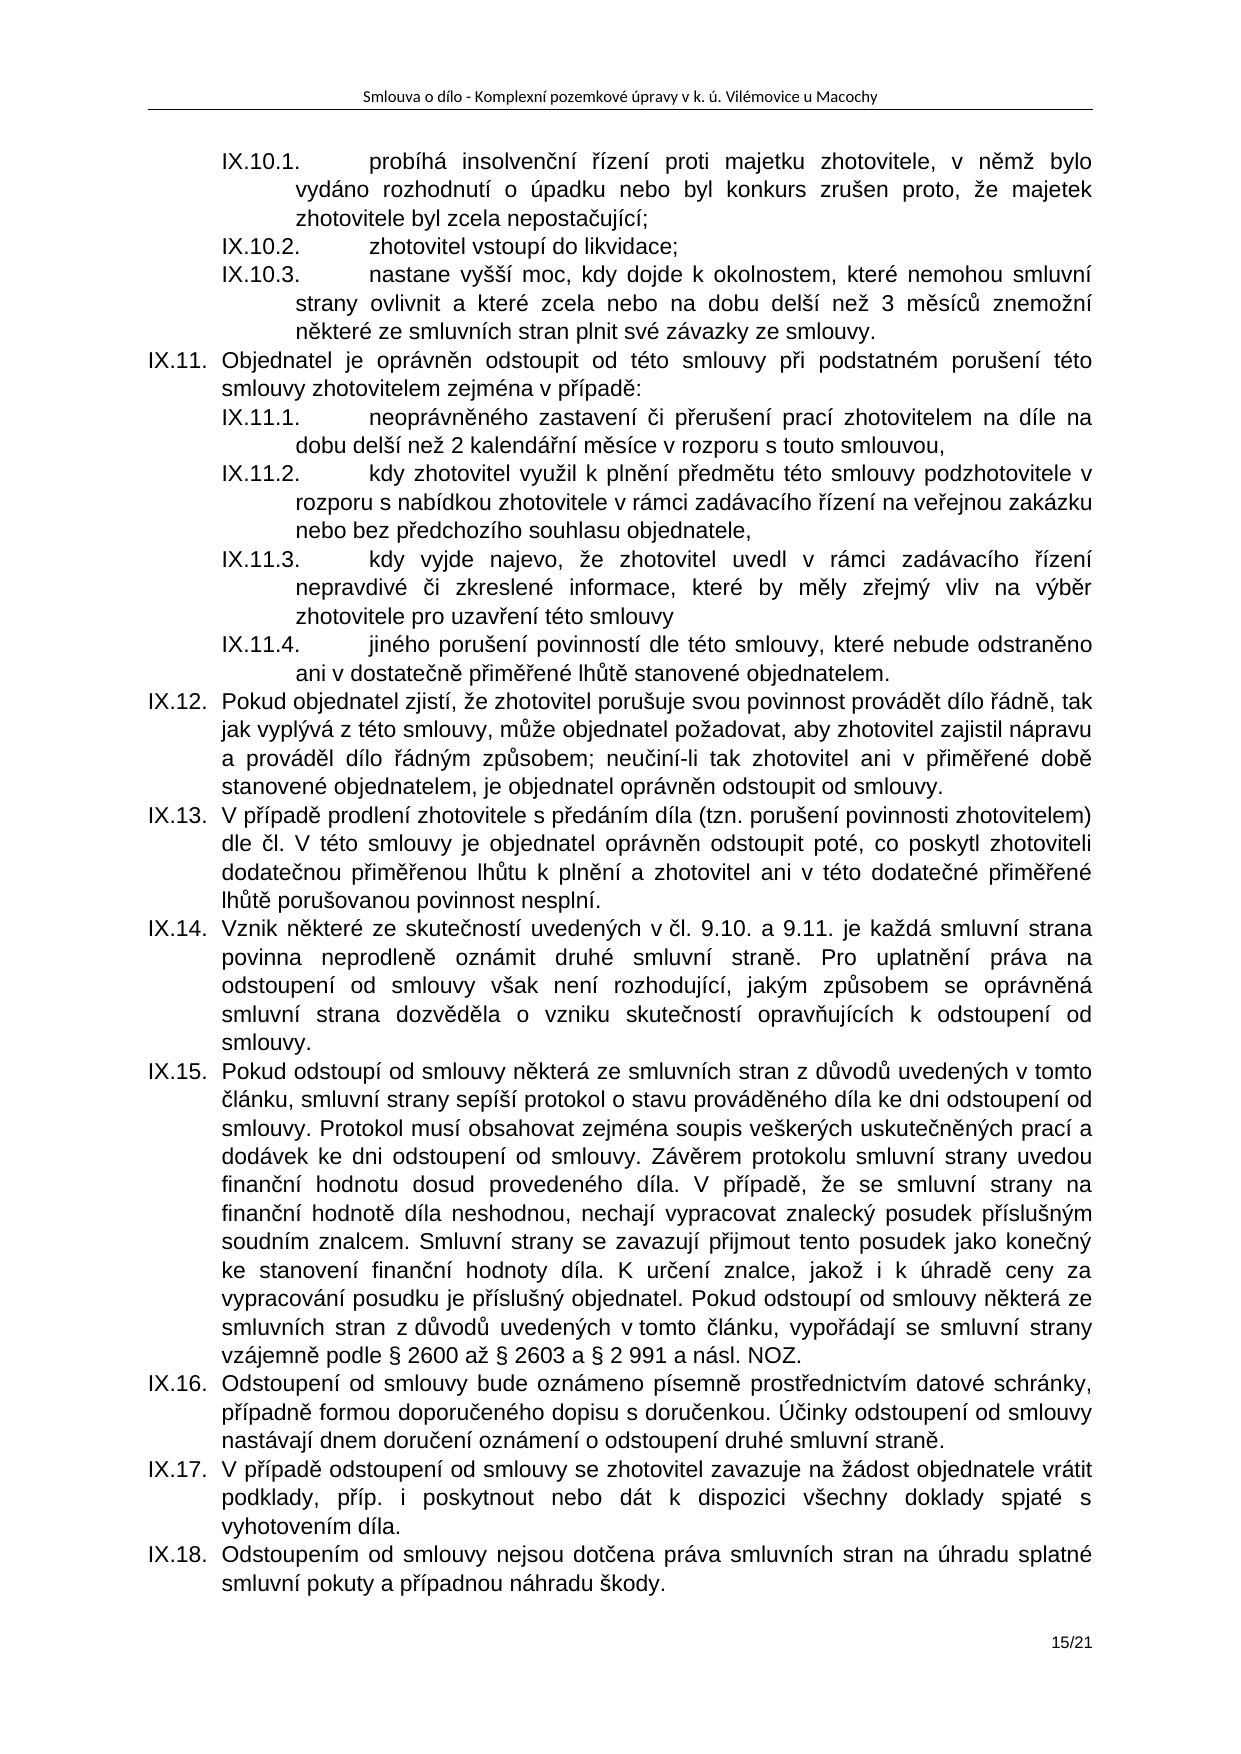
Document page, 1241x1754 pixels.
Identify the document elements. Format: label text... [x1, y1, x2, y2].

list Odstoupení od smlouvy bude oznámeno písemně prostřednictvím datové schránky, případně formou doporučeného dopisu s doručenkou. Účinky odstoupení od smlouvy nastávají dnem doručení oznámení o odstoupení druhé smluvní straně. [148, 1370, 1093, 1454]
list Pokud objednatel zjistí, že zhotovitel porušuje svou povinnost provádět dílo řádně, tak jak vyplývá z této smlouvy, může objednatel požadovat, aby zhotovitel zajistil nápravu a prováděl dílo řádným způsobem; neučiní-li tak zhotovitel ani v přiměřené době stanovené objednatelem, je objednatel oprávněn odstoupit od smlouvy. [148, 688, 1093, 799]
list V případě prodlení zhotovitele s předáním díla (tzn. porušení povinnosti zhotovitelem) dle čl. V této smlouvy je objednatel oprávněn odstoupit poté, co poskytl zhotoviteli dodatečnou přiměřenou lhůtu k plnění a zhotovitel ani v této dodatečné přiměřené lhůtě porušovanou povinnost nesplní. [148, 802, 1093, 913]
text neoprávněného zastavení či přerušení prací zhotovitelem na díle na dobu delší než 2 kalendářní měsíce v rozporu s touto smlouvou, [221, 403, 1093, 458]
list Odstoupením od smlouvy nejsou dotčena práva smluvních stran na úhradu splatné smluvní pokuty a případnou náhradu škody. [148, 1541, 1093, 1596]
text jiného porušení povinností dle této smlouvy, které nebude odstraněno ani v dostatečně přiměřené lhůtě stanovené objednatelem. [221, 631, 1093, 686]
list V případě odstoupení od smlouvy se zhotovitel zavazuje na žádost objednatele vrátit podklady, příp. i poskytnout nebo dát k dispozici všechny doklady spjaté s vyhotovením díla. [148, 1456, 1093, 1539]
text kdy zhotovitel využil k plnění předmětu této smlouvy podzhotovitele v rozporu s nabídkou zhotovitele v rámci zadávacího řízení na veřejnou zakázku nebo bez předchozího souhlasu objednatele, [221, 460, 1093, 544]
text nastane vyšší moc, kdy dojde k okolnostem, které nemohou smluvní strany ovlivnit a které zcela nebo na dobu delší než 3 měsíců znemožní některé ze smluvních stran plnit své závazky ze smlouvy. [221, 261, 1093, 344]
text kdy vyjde najevo, že zhotovitel uvedl v rámci zadávacího řízení nepravdivé či zkreslené informace, které by měly zřejmý vliv na výběr zhotovitele pro uzavření této smlouvy [221, 546, 1093, 629]
text probíhá insolvenční řízení proti majetku zhotovitele, v němž bylo vydáno rozhodnutí o úpadku nebo byl konkurs zrušen proto, že majetek zhotovitele byl zcela nepostačující; [221, 148, 1093, 231]
text zhotovitel vstoupí do likvidace; [221, 233, 1093, 259]
list Vznik některé ze skutečností uvedených v čl. 9.10. a 9.11. je každá smluvní strana povinna neprodleně oznámit druhé smluvní straně. Pro uplatnění práva na odstoupení od smlouvy však není rozhodující, jakým způsobem se oprávněná smluvní strana dozvěděla o vzniku skutečností opravňujících k odstoupení od smlouvy. [148, 915, 1093, 1056]
list Pokud odstoupí od smlouvy některá ze smluvních stran z důvodů uvedených v tomto článku, smluvní strany sepíší protokol o stavu prováděného díla ke dni odstoupení od smlouvy. Protokol musí obsahovat zejména soupis veškerých uskutečněných prací a dodávek ke dni odstoupení od smlouvy. Závěrem protokolu smluvní strany uvedou finanční hodnotu dosud provedeného díla. V případě, že se smluvní strany na finanční hodnotě díla neshodnou, nechají vypracovat znalecký posudek příslušným soudním znalcem. Smluvní strany se zavazují přijmout tento posudek jako konečný ke stanovení finanční hodnoty díla. K určení znalce, jakož i k úhradě ceny za vypracování posudku je příslušný objednatel. Pokud odstoupí od smlouvy některá ze smluvních stran z důvodů uvedených v tomto článku, vypořádají se smluvní strany vzájemně podle § 2600 až § 2603 a § 2 991 a násl. NOZ. [148, 1058, 1093, 1368]
list Objednatel je oprávněn odstoupit od této smlouvy při podstatném porušení této smlouvy zhotovitelem zejména v případě: [148, 347, 1093, 401]
